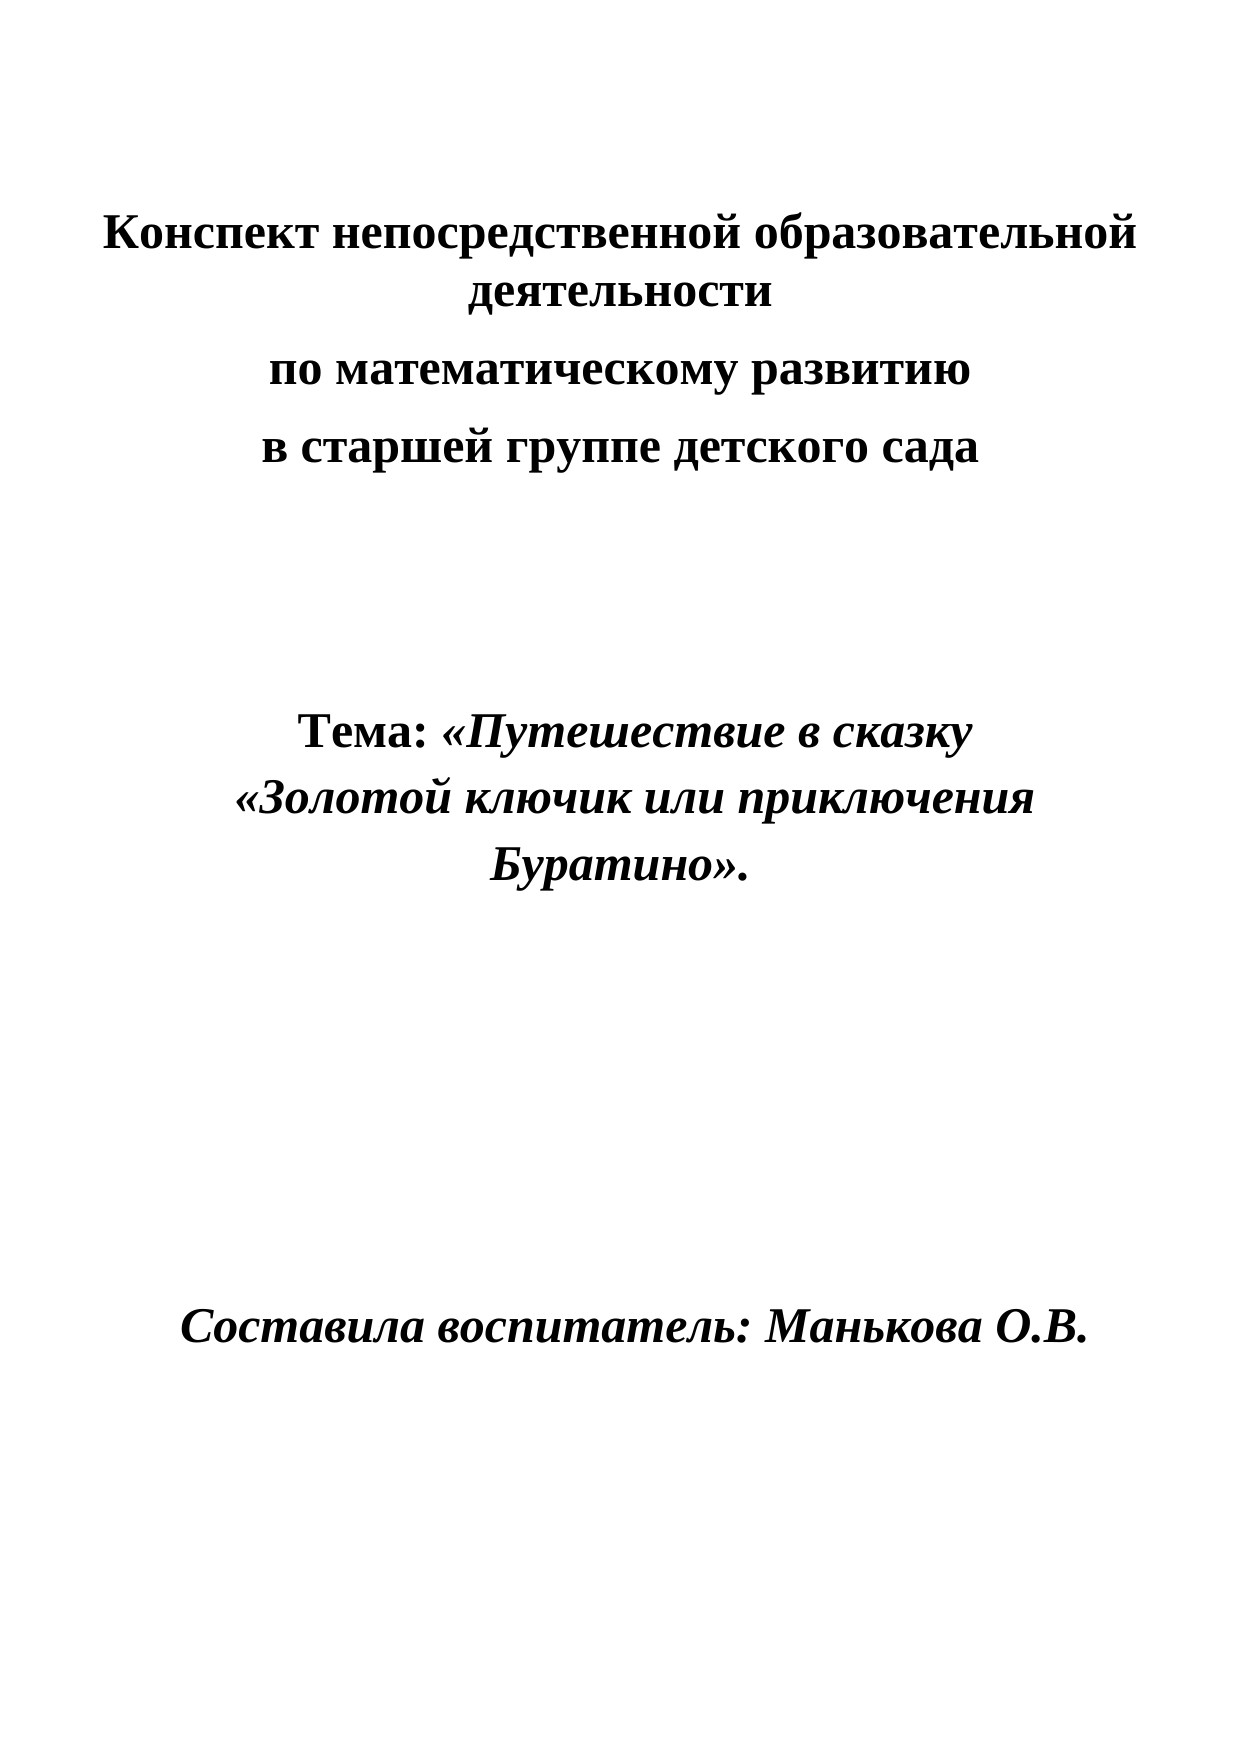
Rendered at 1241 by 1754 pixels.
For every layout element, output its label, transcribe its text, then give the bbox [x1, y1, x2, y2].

text в старшей группе детского сада [75, 416, 1165, 474]
text «Золотой ключик или приключения Буратино». [75, 767, 1165, 891]
text Составила воспитатель: Манькова О.В. [75, 1296, 1165, 1353]
text Тема: «Путешествие в сказку [75, 701, 1165, 759]
text по математическому развитию [75, 338, 1165, 395]
text Конспект непосредственной образовательной деятельности [75, 202, 1165, 317]
